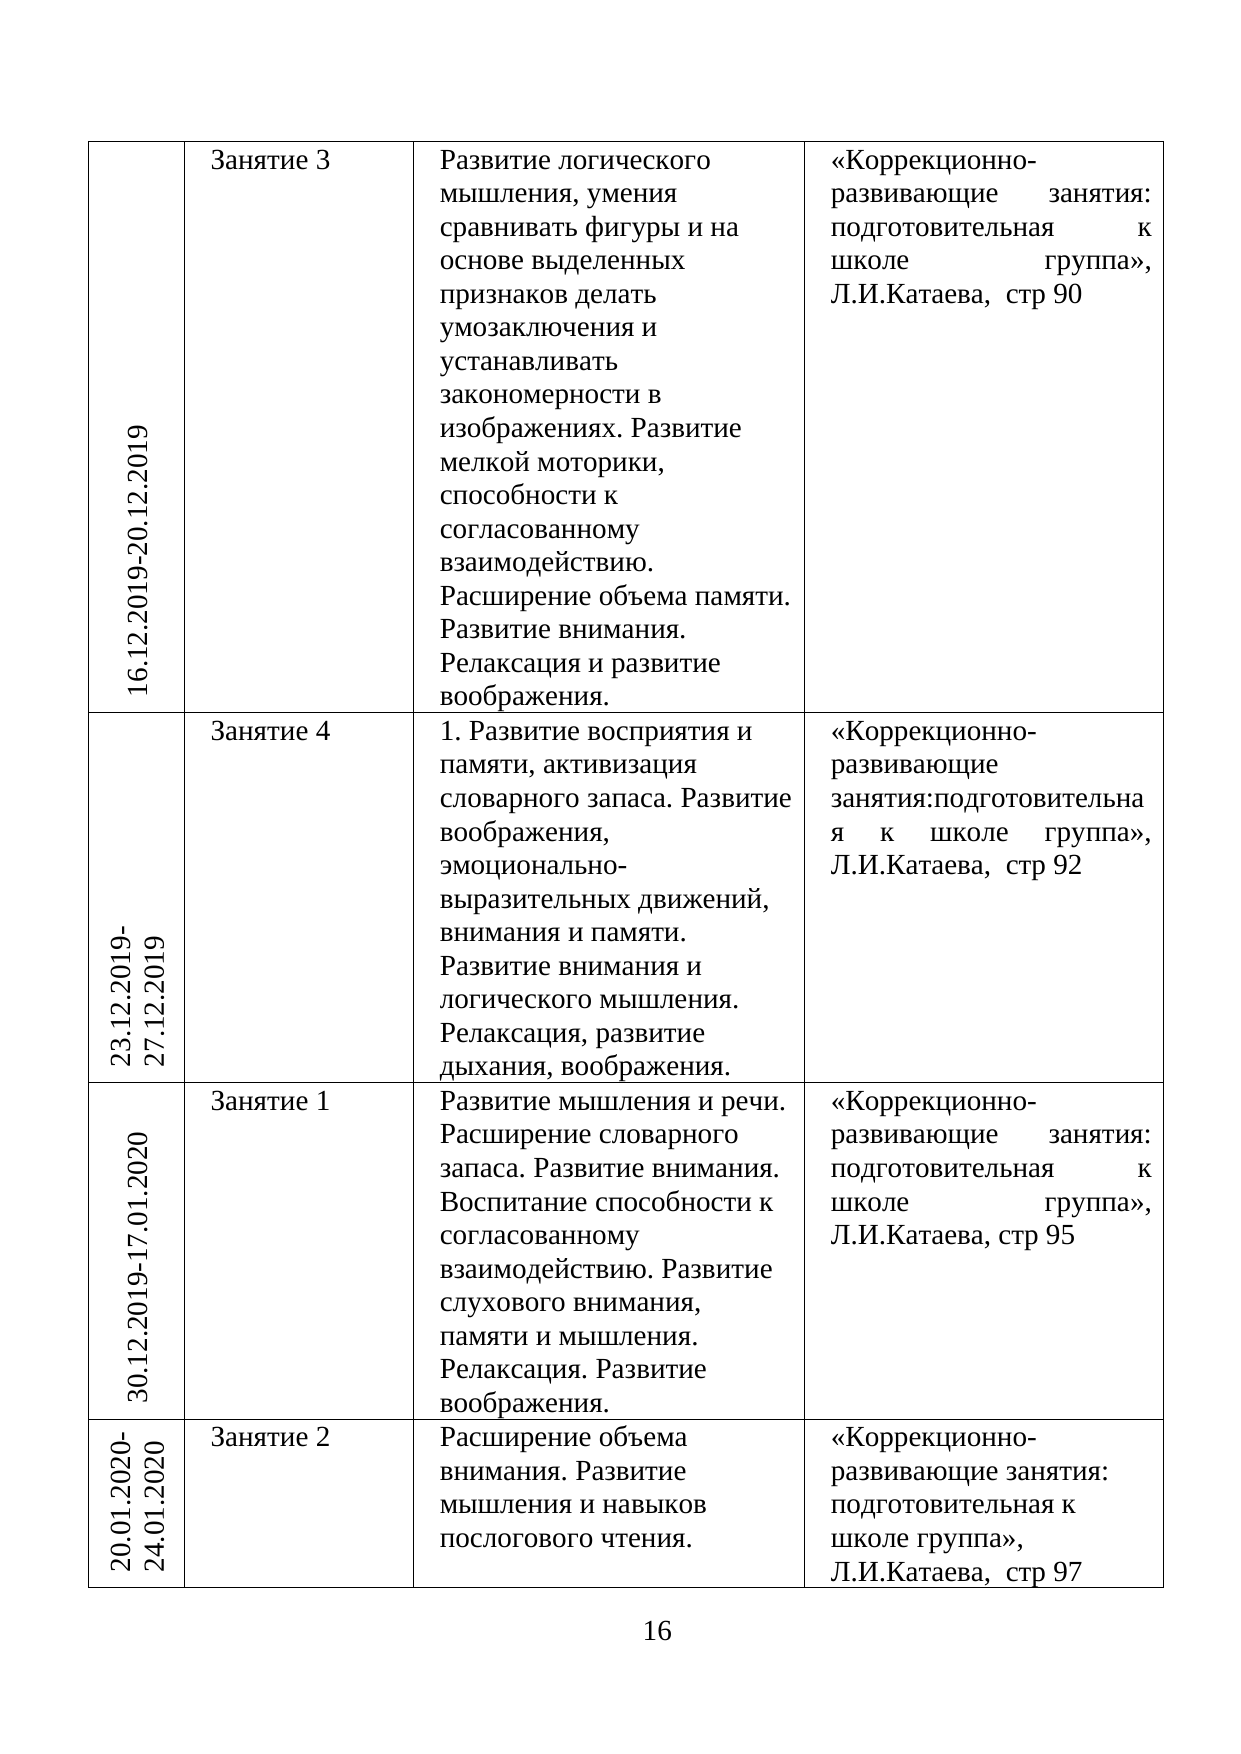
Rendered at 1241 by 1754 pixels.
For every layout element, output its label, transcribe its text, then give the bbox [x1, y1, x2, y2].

table_cell 20.01.2020- 24.01.2020 [89, 1420, 184, 1587]
table_cell «Коррекционно-развивающие занятия: подготовительная к школе группа», Л.И.Катаева, стр 95 [805, 1083, 1163, 1418]
table_cell Расширение объема внимания. Развитие мышления и навыков послогового чтения. [414, 1420, 804, 1587]
table_cell Развитие логического мышления, умения сравнивать фигуры и на основе выделенных признаков делать умозаключения и устанавливать закономерности в изображениях. Развитие мелкой моторики, способности к согласованному взаимодействию. Расширение объема памяти. Развитие внимания. Релаксация и развитие воображения. [414, 142, 804, 712]
table_cell 23.12.2019- 27.12.2019 [89, 713, 184, 1082]
table_cell Занятие 2 [185, 1420, 413, 1587]
table_cell «Коррекционно-развивающие занятия: подготовительная к школе группа», Л.И.Катаева, стр 97 [805, 1420, 1163, 1587]
table_cell 30.12.2019-17.01.2020 [89, 1083, 184, 1418]
table_cell Занятие 4 [185, 713, 413, 1082]
table_cell Занятие 1 [185, 1083, 413, 1418]
table_cell 16.12.2019-20.12.2019 [89, 142, 184, 712]
table_cell Развитие мышления и речи. Расширение словарного запаса. Развитие внимания. Воспитание способности к согласованному взаимодействию. Развитие слухового внимания, памяти и мышления. Релаксация. Развитие воображения. [414, 1083, 804, 1418]
table_cell «Коррекционно-развивающие занятия:подготовительная к школе группа», Л.И.Катаева, стр 92 [805, 713, 1163, 1082]
table_cell Занятие 3 [185, 142, 413, 712]
table_cell 1. Развитие восприятия и памяти, активизация словарного запаса. Развитие воображения, эмоционально-выразительных движений, внимания и памяти. Развитие внимания и логического мышления. Релаксация, развитие дыхания, воображения. [414, 713, 804, 1082]
table_cell «Коррекционно-развивающие занятия: подготовительная к школе группа», Л.И.Катаева, стр 90 [805, 142, 1163, 712]
